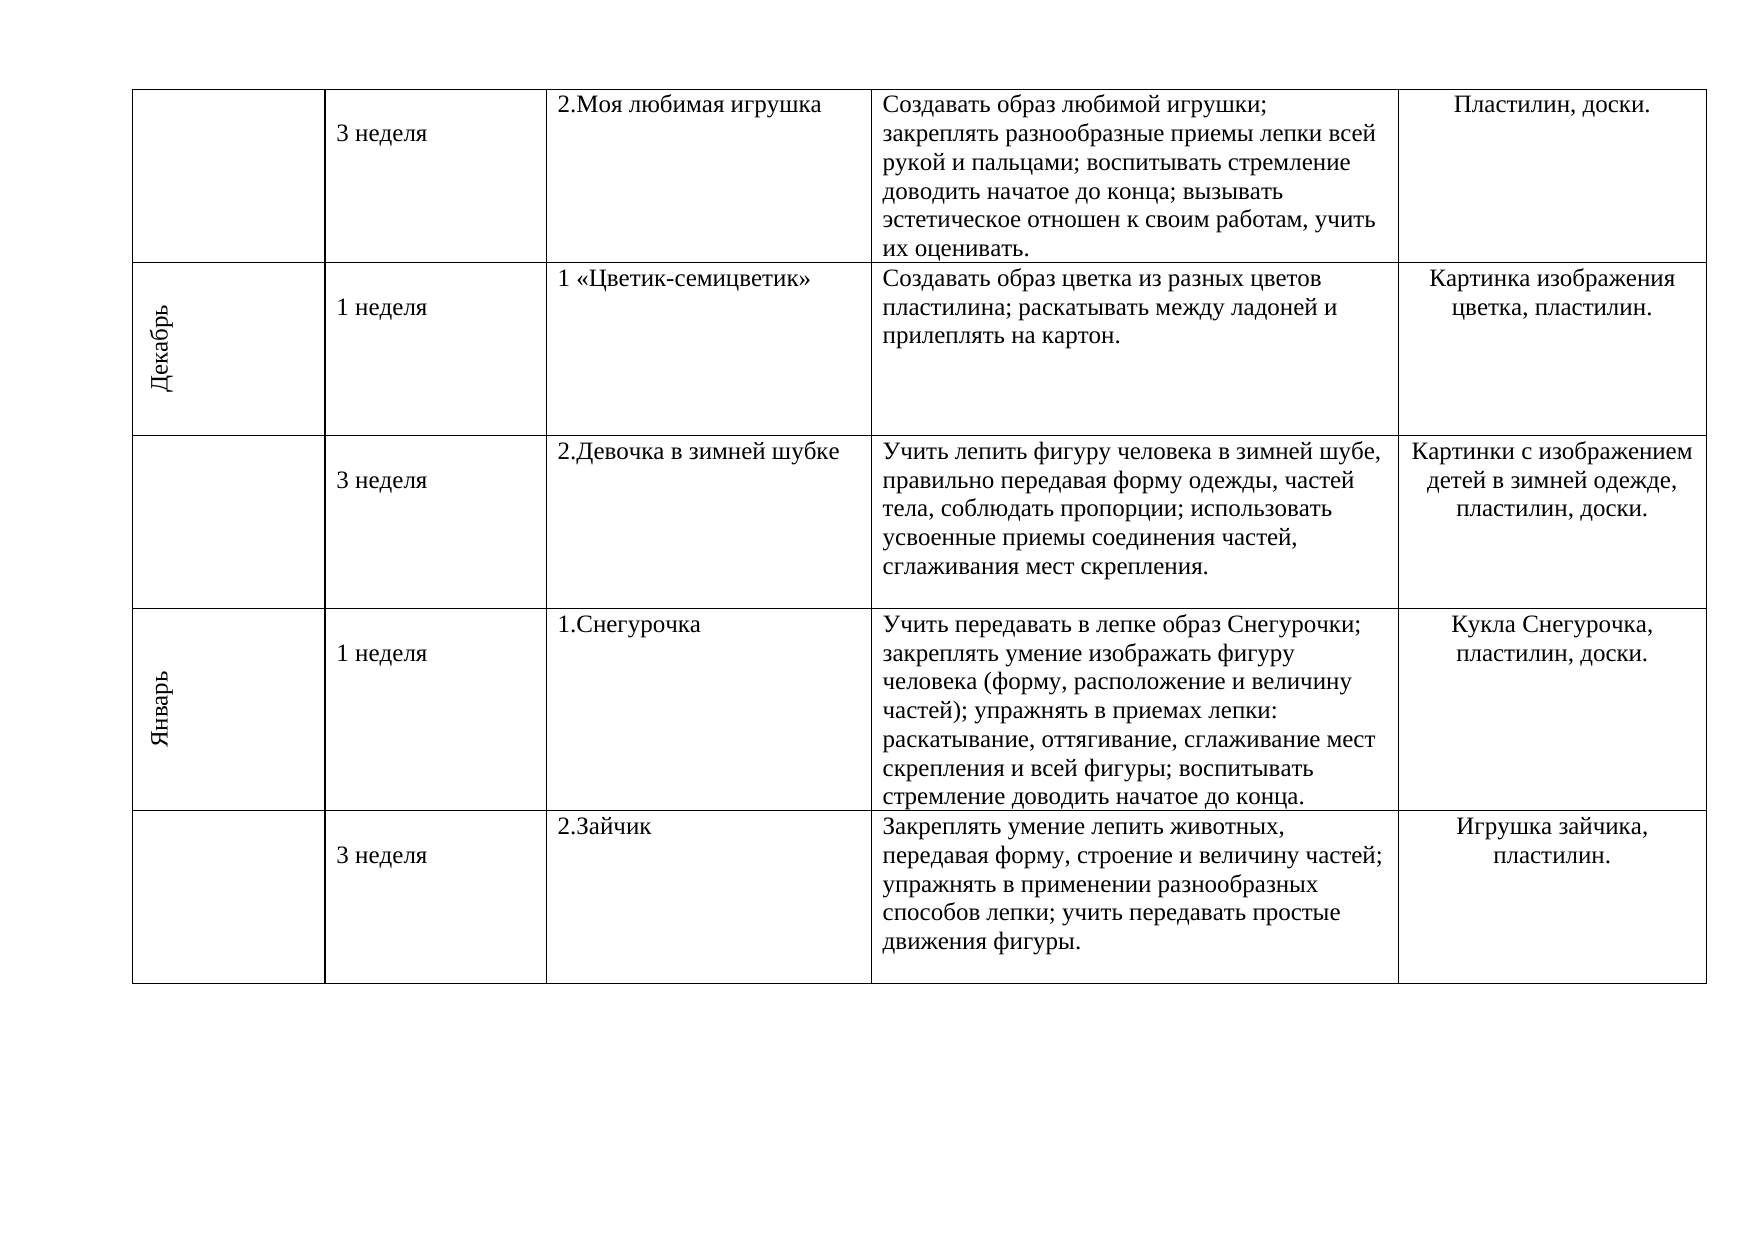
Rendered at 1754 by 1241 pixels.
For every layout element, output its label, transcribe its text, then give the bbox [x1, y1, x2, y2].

table_cell 1.Снегурочка [547, 609, 871, 810]
table_cell [133, 90, 324, 262]
table_cell 2.Девочка в зимней шубке [547, 436, 871, 608]
table_cell Картинки с изображением детей в зимней одежде, пластилин, доски. [1399, 436, 1706, 608]
table_cell Декабрь [133, 263, 324, 435]
table_cell 2.Зайчик [547, 811, 871, 983]
table_cell Игрушка зайчика, пластилин. [1399, 811, 1706, 983]
table_cell [133, 811, 324, 983]
table_cell Создавать образ любимой игрушки; закреплять разнообразные приемы лепки всей рукой и пальцами; воспитывать стремление доводить начатое до конца; вызывать эстетическое отношен к своим работам, учить их оценивать. [872, 90, 1398, 262]
table_cell 1 неделя [326, 609, 546, 810]
table_cell Картинка изображения цветка, пластилин. [1399, 263, 1706, 435]
table_cell 1 неделя [326, 263, 546, 435]
table_cell 3 неделя [326, 90, 546, 262]
table_cell Учить передавать в лепке образ Снегурочки; закреплять умение изображать фигуру человека (форму, расположение и величину частей); упражнять в приемах лепки: раскатывание, оттягивание, сглаживание мест скрепления и всей фигуры; воспитывать стремление доводить начатое до конца. [872, 609, 1398, 810]
table_cell Январь [133, 609, 324, 810]
table_cell [133, 436, 324, 608]
table_cell Создавать образ цветка из разных цветов пластилина; раскатывать между ладоней и прилеплять на картон. [872, 263, 1398, 435]
table_cell 2.Моя любимая игрушка [547, 90, 871, 262]
table_cell Закреплять умение лепить животных, передавая форму, строение и величину частей; упражнять в применении разнообразных способов лепки; учить передавать простые движения фигуры. [872, 811, 1398, 983]
table_cell Учить лепить фигуру человека в зимней шубе, правильно передавая форму одежды, частей тела, соблюдать пропорции; использовать усвоенные приемы соединения частей, сглаживания мест скрепления. [872, 436, 1398, 608]
table_cell 3 неделя [326, 811, 546, 983]
table_cell 3 неделя [326, 436, 546, 608]
table_cell 1 «Цветик-семицветик» [547, 263, 871, 435]
table_cell Пластилин, доски. [1399, 90, 1706, 262]
table_cell Кукла Снегурочка, пластилин, доски. [1399, 609, 1706, 810]
